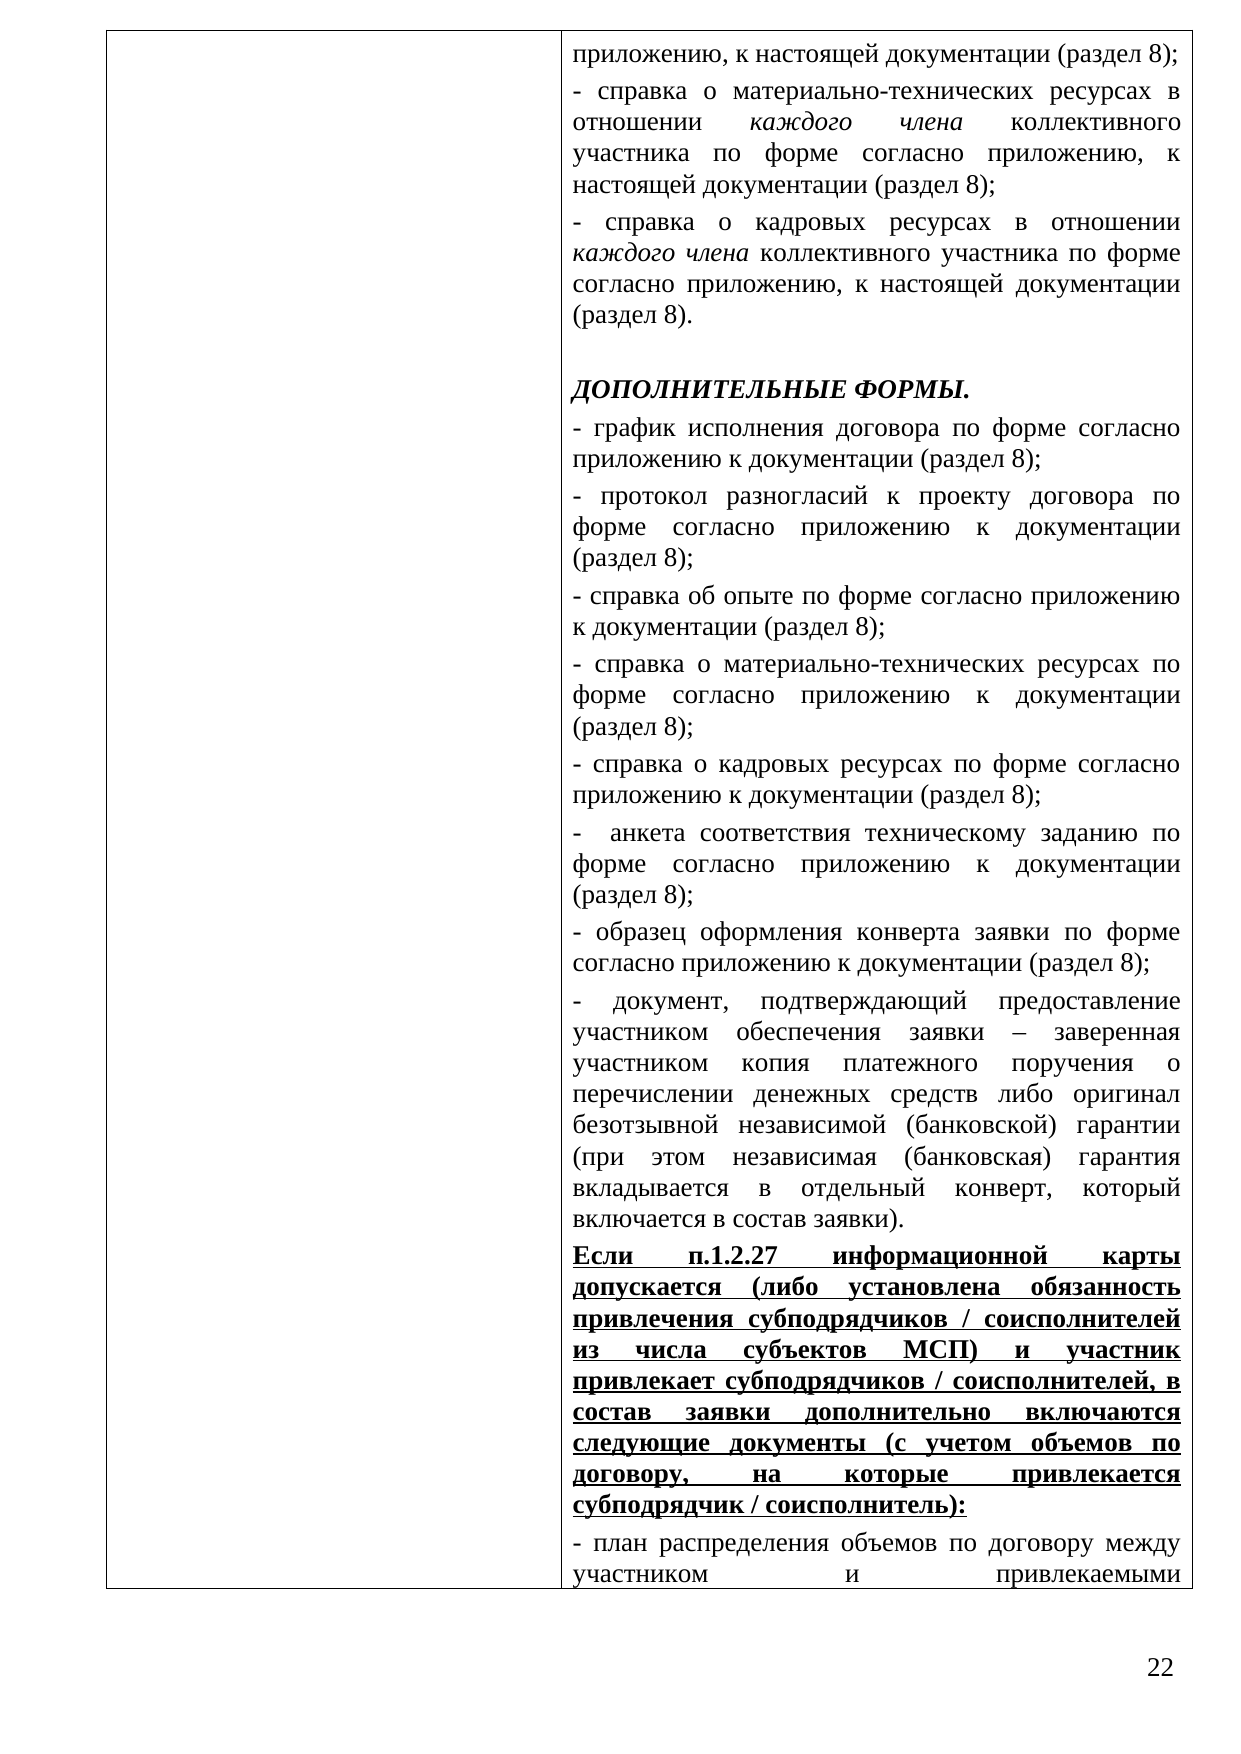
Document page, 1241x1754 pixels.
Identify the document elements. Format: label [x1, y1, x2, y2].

table_cell [562, 31, 1192, 1588]
table_cell [107, 31, 561, 1588]
